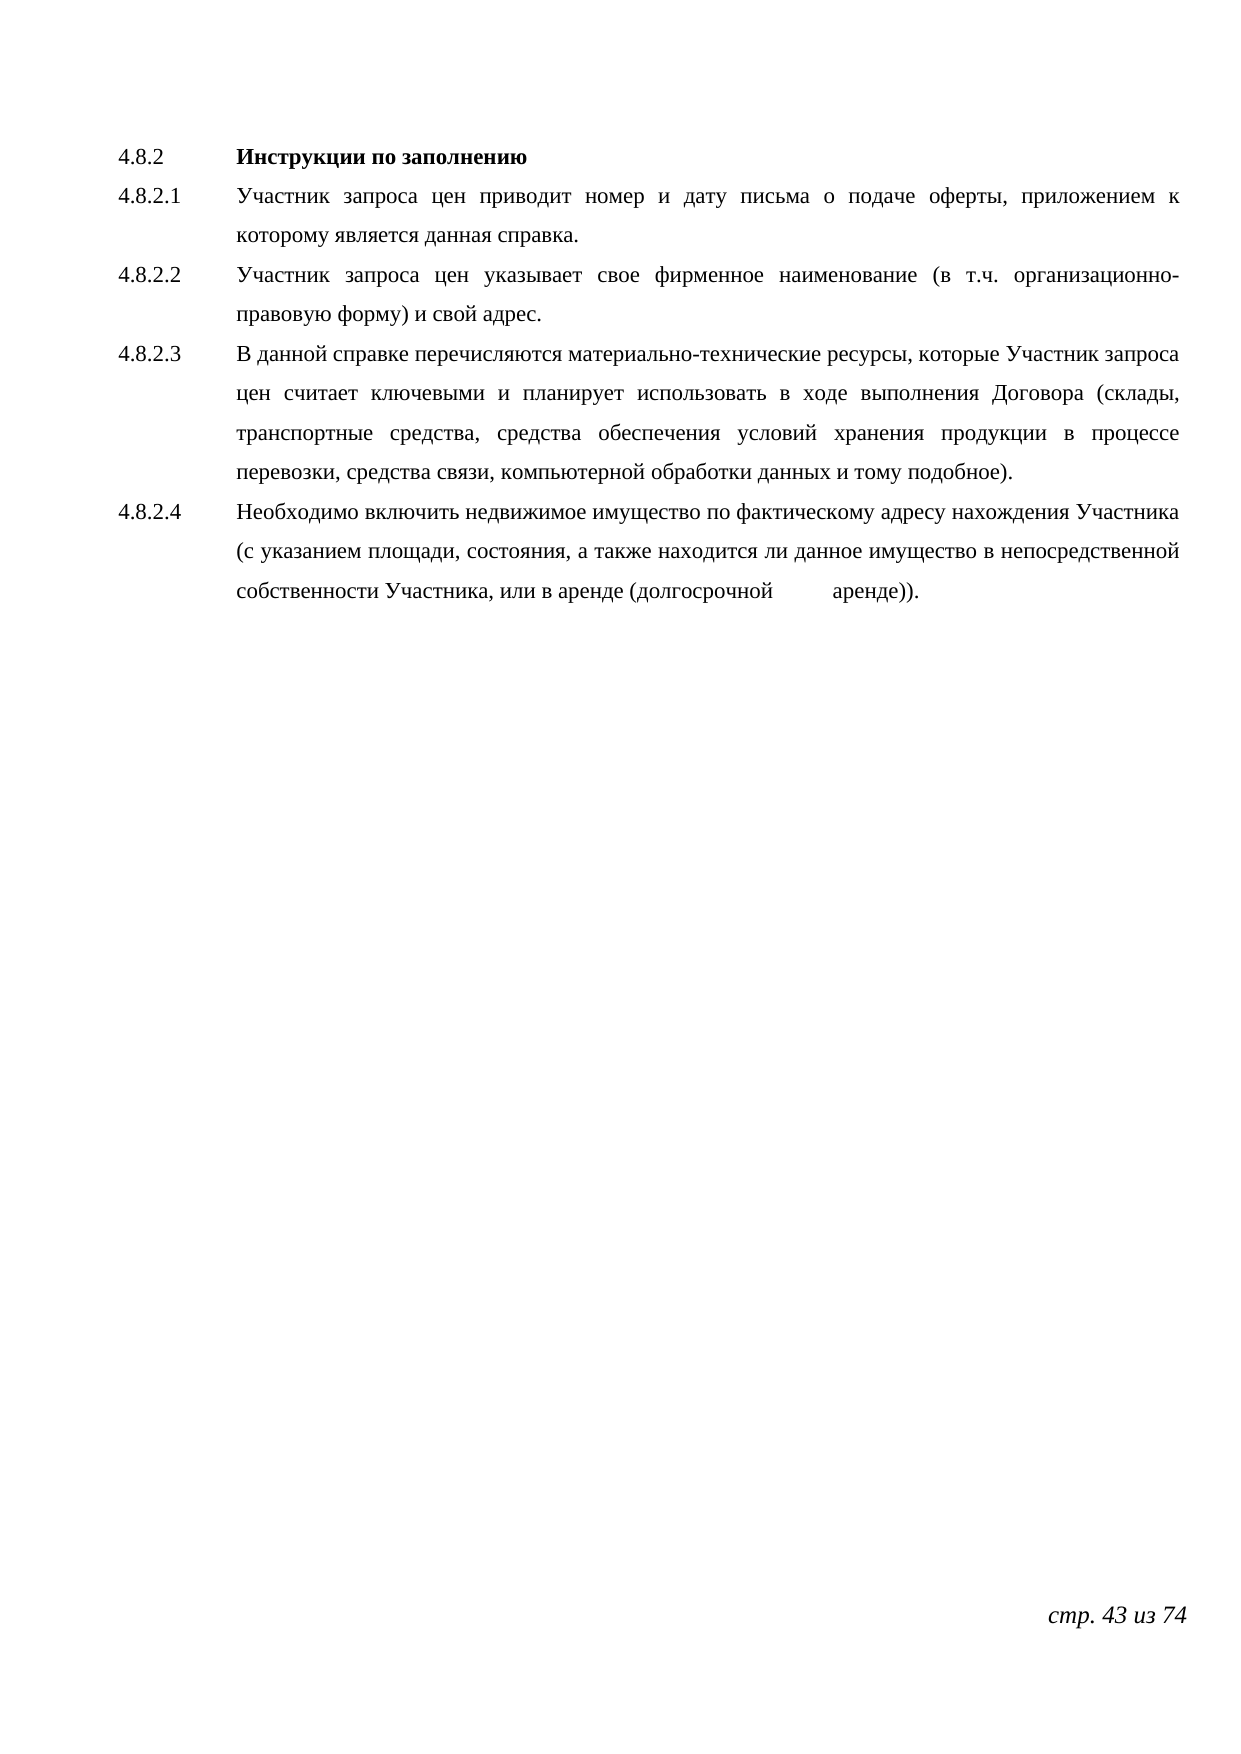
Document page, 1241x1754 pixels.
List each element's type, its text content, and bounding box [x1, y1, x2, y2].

text Участник запроса цен приводит номер и дату письма о подаче оферты, приложением к которому является данная справка. [118, 182, 1181, 248]
text Необходимо включить недвижимое имущество по фактическому адресу нахождения Участника (с указанием площади, состояния, а также находится ли данное имущество в непосредственной собственности Участника, или в аренде (долгосрочной аренде)). [118, 498, 1181, 603]
text Участник запроса цен указывает свое фирменное наименование (в т.ч. организационно-правовую форму) и свой адрес. [118, 261, 1181, 327]
text Инструкции по заполнению [118, 143, 1181, 169]
text В данной справке перечисляются материально-технические ресурсы, которые Участник запроса цен считает ключевыми и планирует использовать в ходе выполнения Договора (склады, транспортные средства, средства обеспечения условий хранения продукции в процессе перевозки, средства связи, компьютерной обработки данных и тому подобное). [118, 340, 1181, 485]
